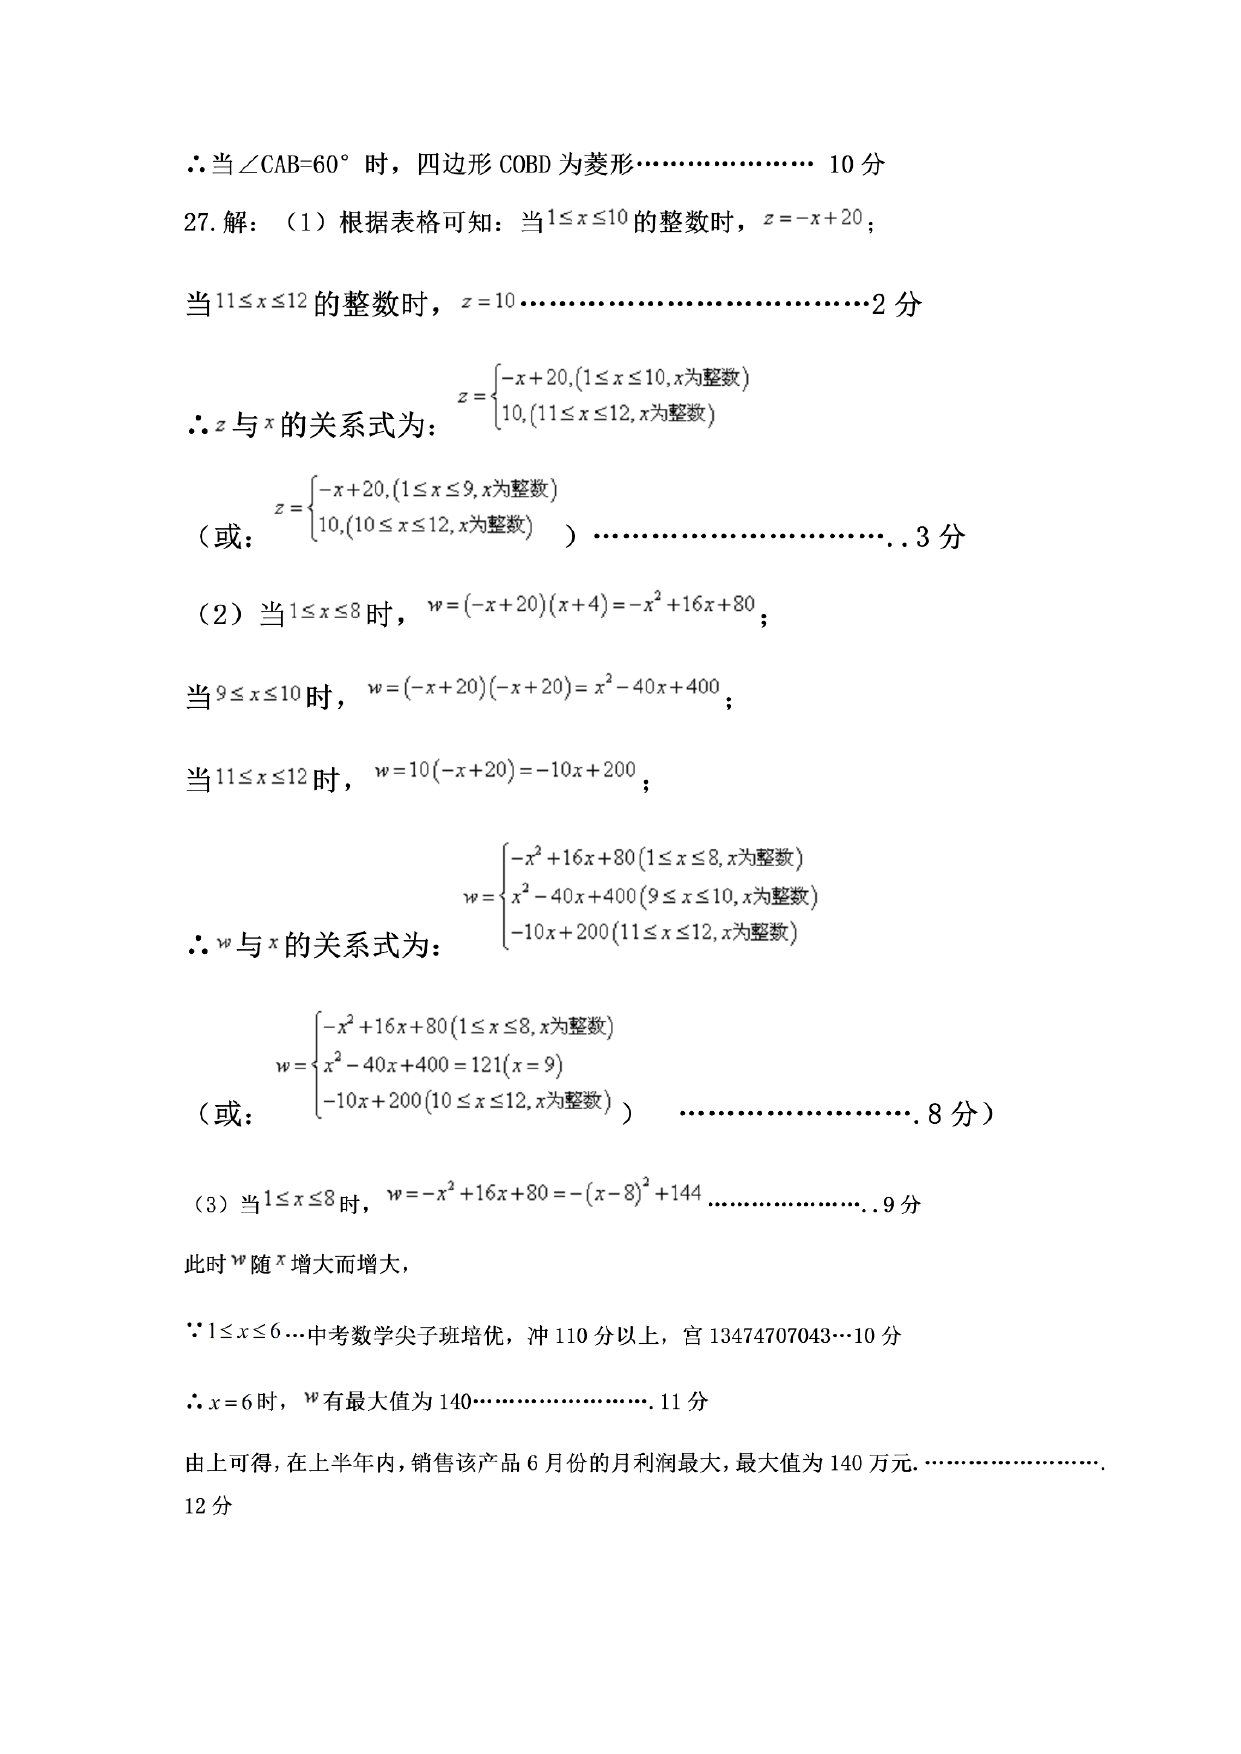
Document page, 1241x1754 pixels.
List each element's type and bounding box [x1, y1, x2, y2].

picture [75, 80, 1166, 1553]
